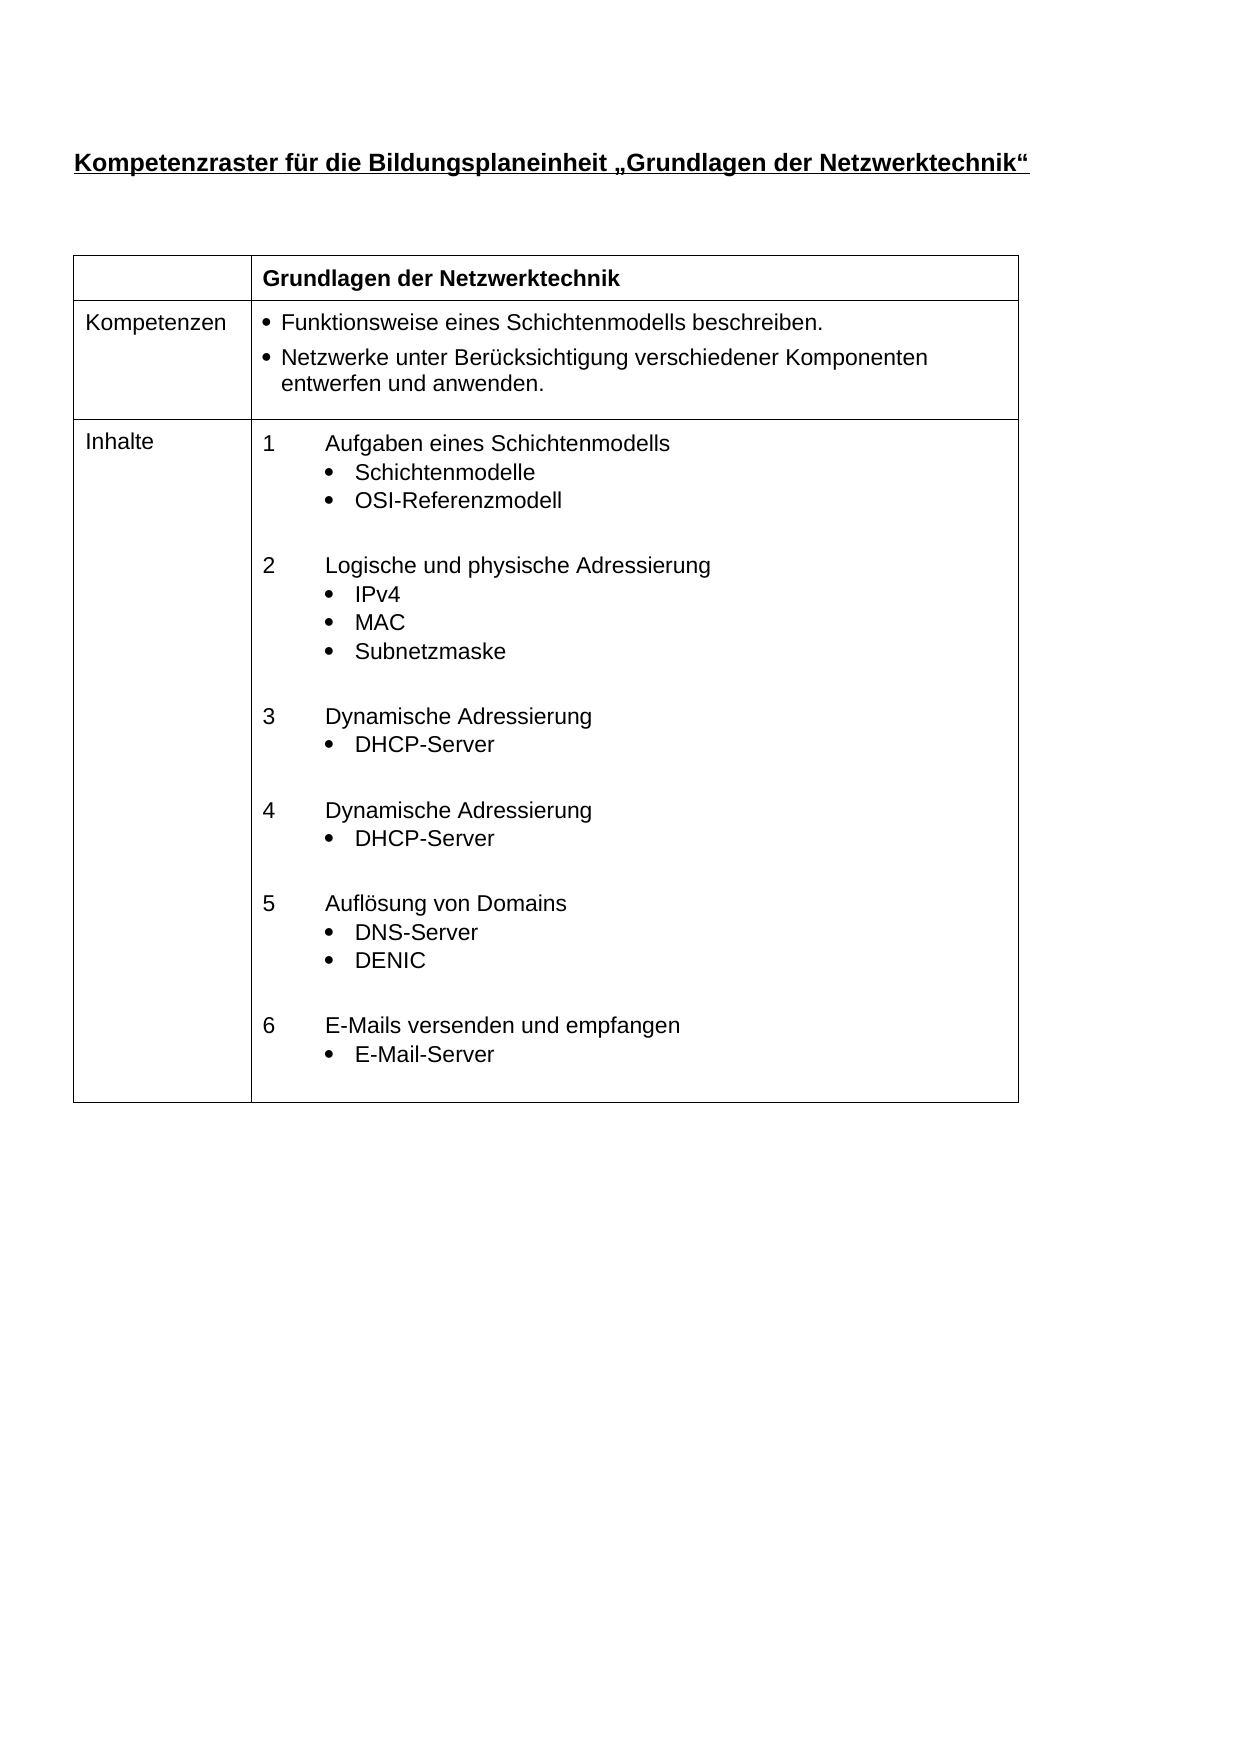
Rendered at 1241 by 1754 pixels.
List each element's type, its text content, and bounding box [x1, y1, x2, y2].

table_cell Funktionsweise eines Schichtenmodells beschreiben. Netzwerke unter Berücksichtigung verschiedener Komponenten entwerfen und anwenden. [252, 301, 1018, 419]
table_cell Inhalte [74, 420, 251, 1102]
table_cell 1 Aufgaben eines Schichtenmodells Schichtenmodelle OSI-Referenzmodell 2 Logische und physische Adressierung IPv4 MAC Subnetzmaske 3 Dynamische Adressierung DHCP-Server 4 Dynamische Adressierung DHCP-Server 5 Auflösung von Domains DNS-Server DENIC 6 E-Mails versenden und empfangen E-Mail-Server [252, 420, 1018, 1102]
table_header [74, 256, 251, 299]
table_cell Kompetenzen [74, 301, 251, 419]
table_header Grundlagen der Netzwerktechnik [252, 256, 1018, 299]
text Kompetenzraster für die Bildungsplaneinheit „Grundlagen der Netzwerktechnik“ [74, 148, 1122, 176]
